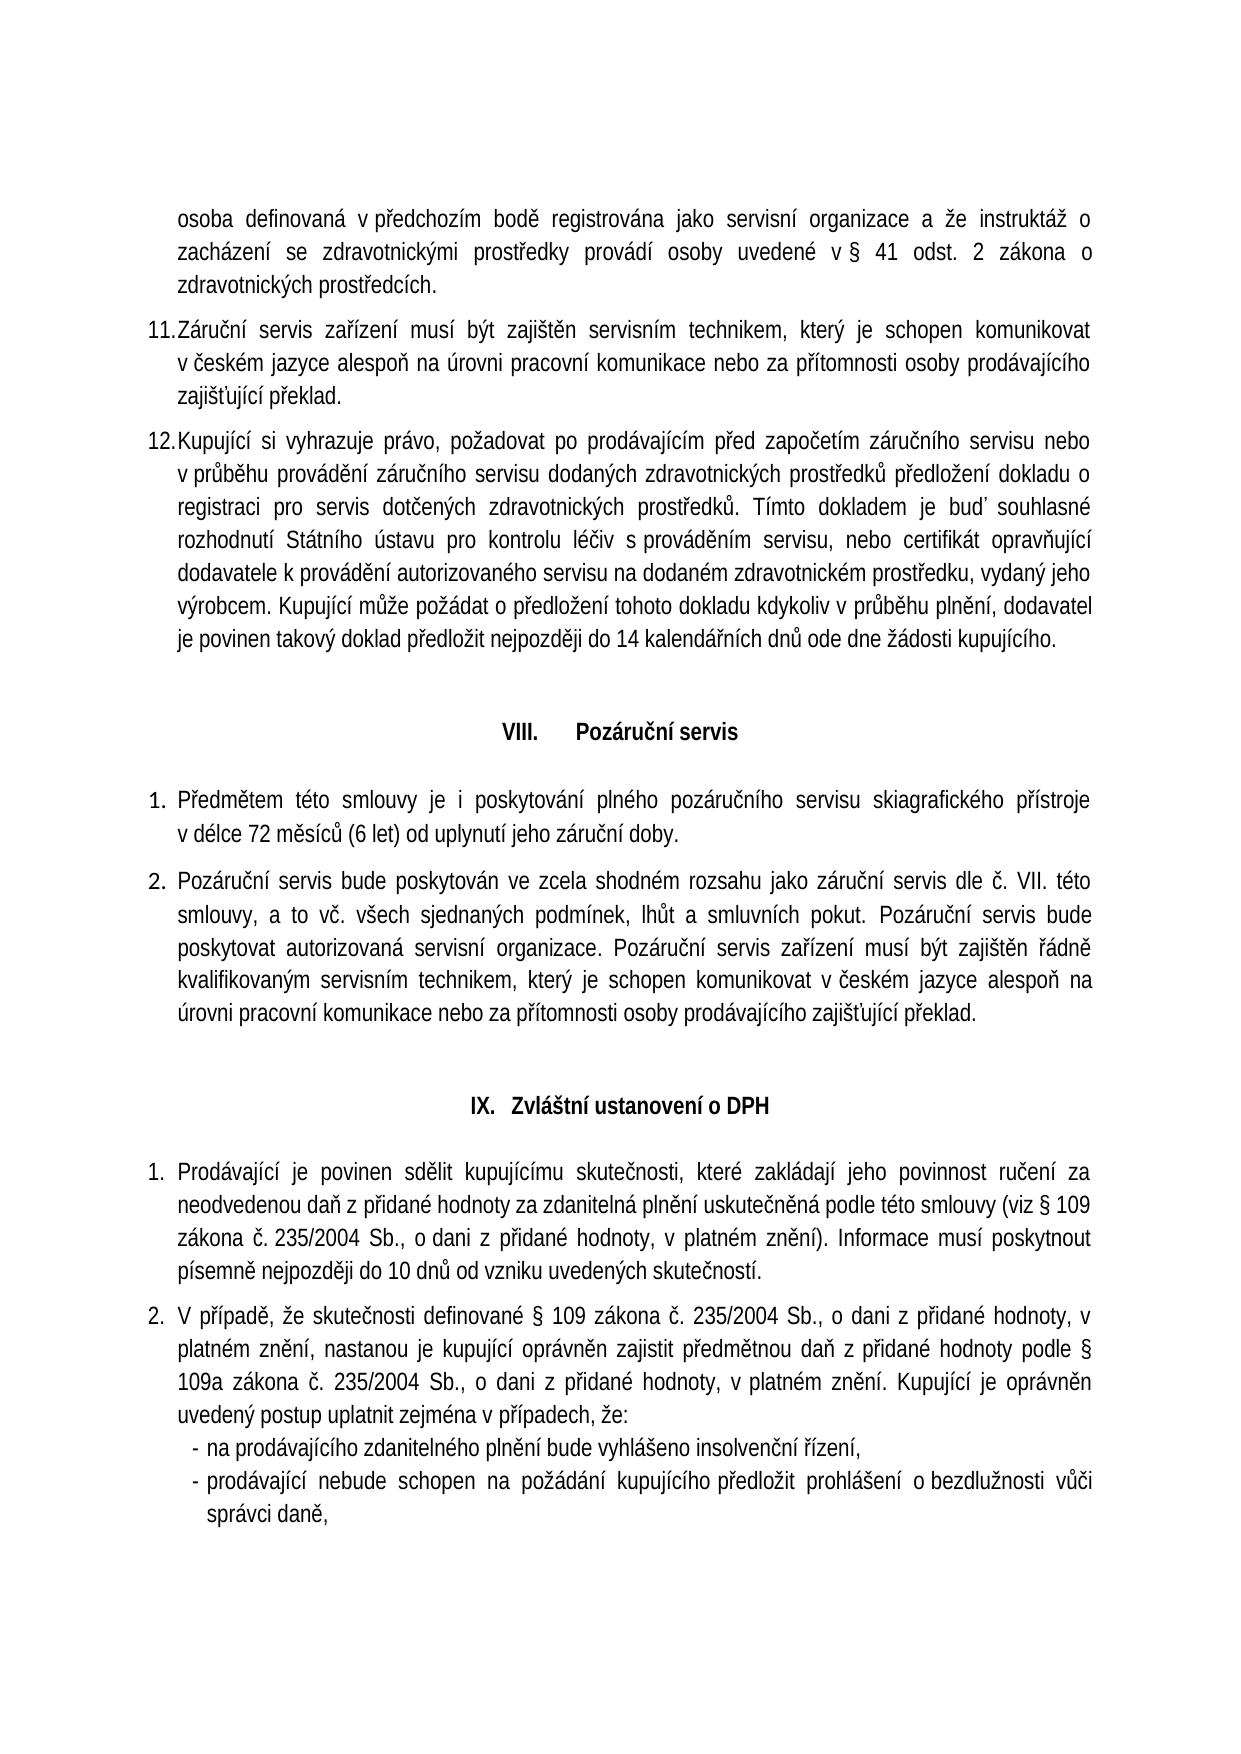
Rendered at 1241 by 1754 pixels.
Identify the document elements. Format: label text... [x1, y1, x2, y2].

list Prodávající je povinen sdělit kupujícímu skutečnosti, které zakládají jeho povinnost ručení za neodvedenou daň z přidané hodnoty za zdanitelná plnění uskutečněná podle této smlouvy (viz § 109 zákona č. 235/2004 Sb., o dani z přidané hodnoty, v platném znění). Informace musí poskytnout písemně nejpozději do 10 dnů od vzniku uvedených skutečností. [148, 1157, 1093, 1284]
list Předmětem této smlouvy je i poskytování plného pozáručního servisu skiagrafického přístroje v délce 72 měsíců (6 let) od uplynutí jeho záruční doby. [148, 785, 1093, 848]
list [148, 204, 1093, 298]
list na prodávajícího zdanitelného plnění bude vyhlášeno insolvenční řízení, [192, 1433, 1093, 1462]
list prodávající nebude schopen na požádání kupujícího předložit prohlášení o bezdlužnosti vůči správci daně, [192, 1466, 1093, 1527]
list Pozáruční servis bude poskytován ve zcela shodném rozsahu jako záruční servis dle č. VII. této smlouvy, a to vč. všech sjednaných podmínek, lhůt a smluvních pokut. Pozáruční servis bude poskytovat autorizovaná servisní organizace. Pozáruční servis zařízení musí být zajištěn řádně kvalifikovaným servisním technikem, který je schopen komunikovat v českém jazyce alespoň na úrovni pracovní komunikace nebo za přítomnosti osoby prodávajícího zajišťující překlad. [148, 865, 1093, 1027]
list Zvláštní ustanovení o DPH [148, 1091, 1093, 1120]
list V případě, že skutečnosti definované § 109 zákona č. 235/2004 Sb., o dani z přidané hodnoty, v platném znění, nastanou je kupující oprávněn zajistit předmětnou daň z přidané hodnoty podle § 109a zákona č. 235/2004 Sb., o dani z přidané hodnoty, v platném znění. Kupující je oprávněn uvedený postup uplatnit zejména v případech, že: [148, 1301, 1093, 1429]
list Kupující si vyhrazuje právo, požadovat po prodávajícím před započetím záručního servisu nebo v průběhu provádění záručního servisu dodaných zdravotnických prostředků předložení dokladu o registraci pro servis dotčených zdravotnických prostředků. Tímto dokladem je buď souhlasné rozhodnutí Státního ústavu pro kontrolu léčiv s prováděním servisu, nebo certifikát opravňující dodavatele k provádění autorizovaného servisu na dodaném zdravotnickém prostředku, vydaný jeho výrobcem. Kupující může požádat o předložení tohoto dokladu kdykoliv v průběhu plnění, dodavatel je povinen takový doklad předložit nejpozději do 14 kalendářních dnů ode dne žádosti kupujícího. [148, 426, 1093, 652]
list Záruční servis zařízení musí být zajištěn servisním technikem, který je schopen komunikovat v českém jazyce alespoň na úrovni pracovní komunikace nebo za přítomnosti osoby prodávajícího zajišťující překlad. [148, 315, 1093, 409]
list Pozáruční servis [148, 717, 1093, 745]
